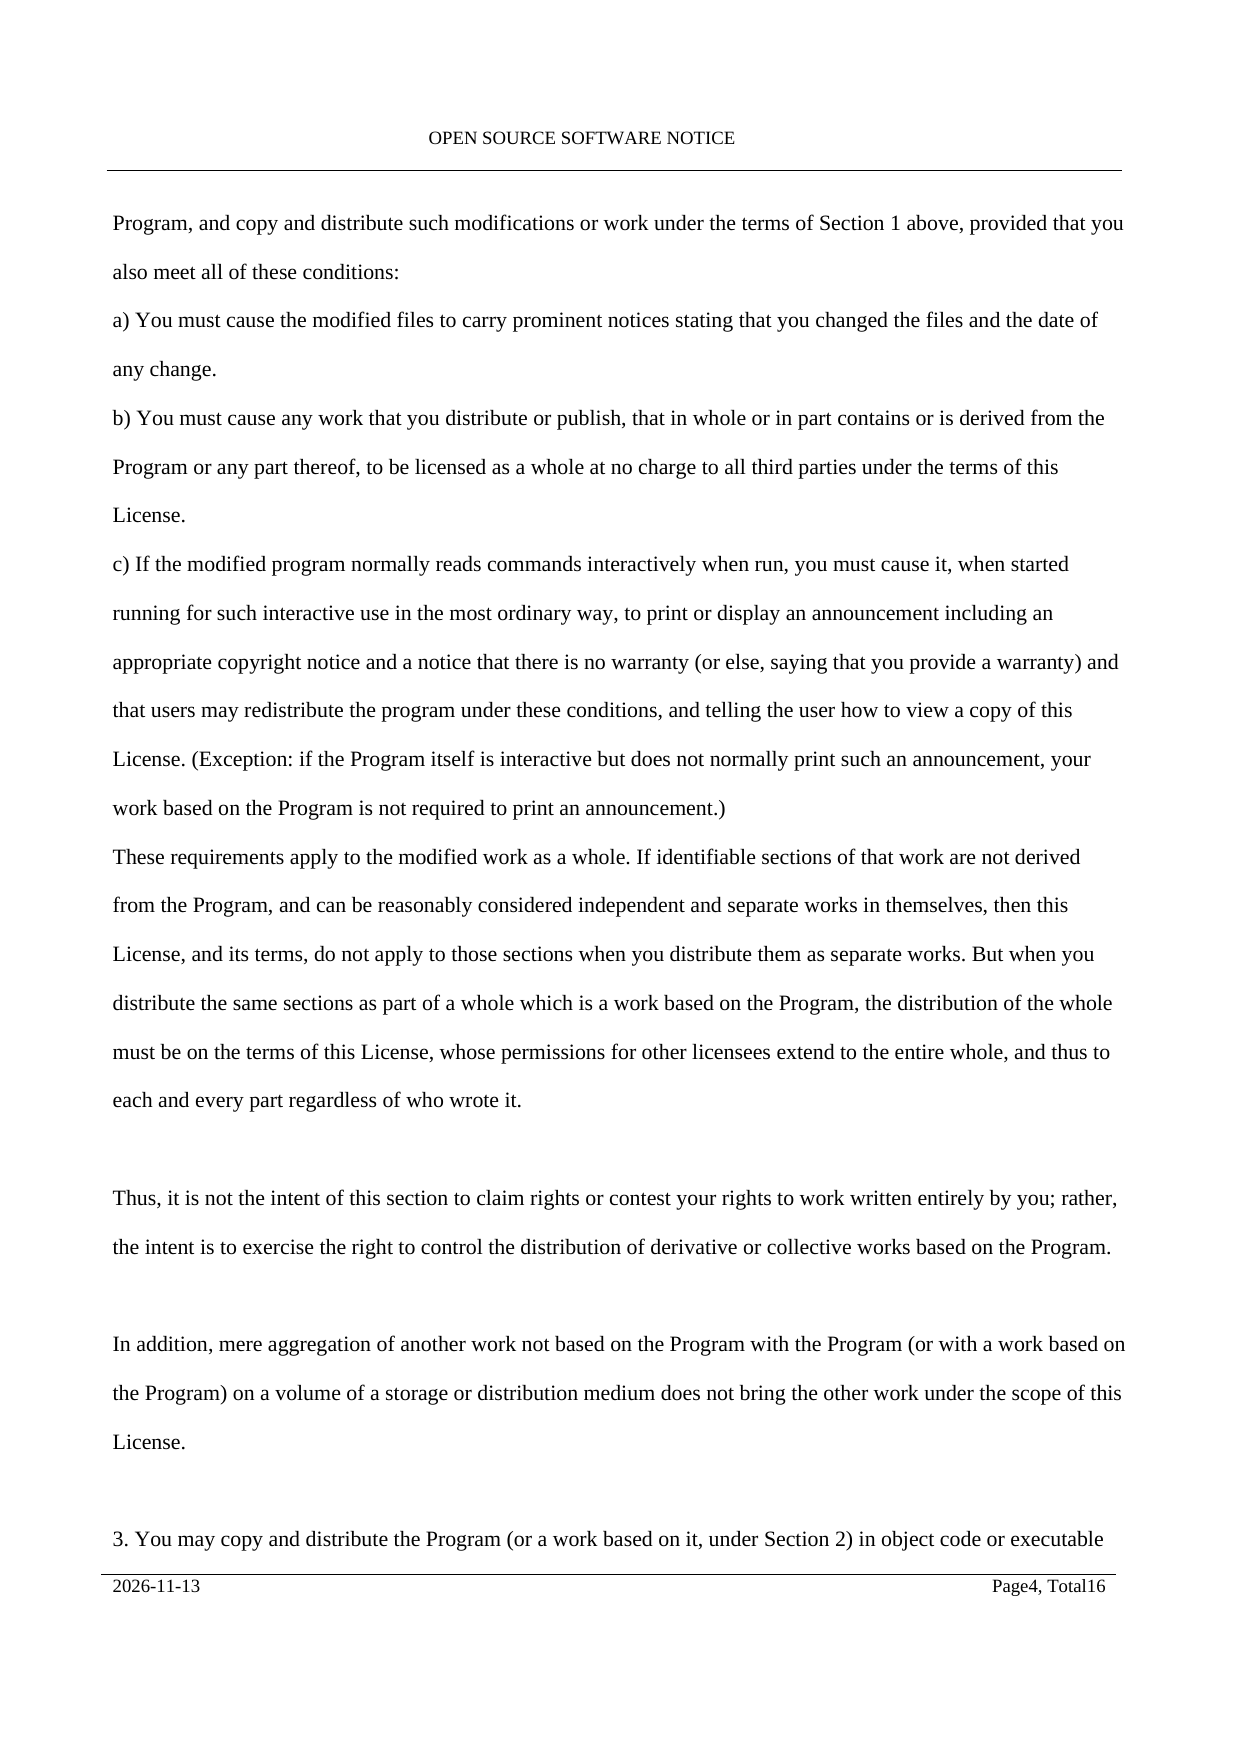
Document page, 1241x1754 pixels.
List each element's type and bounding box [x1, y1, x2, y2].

text [112, 206, 1128, 1555]
